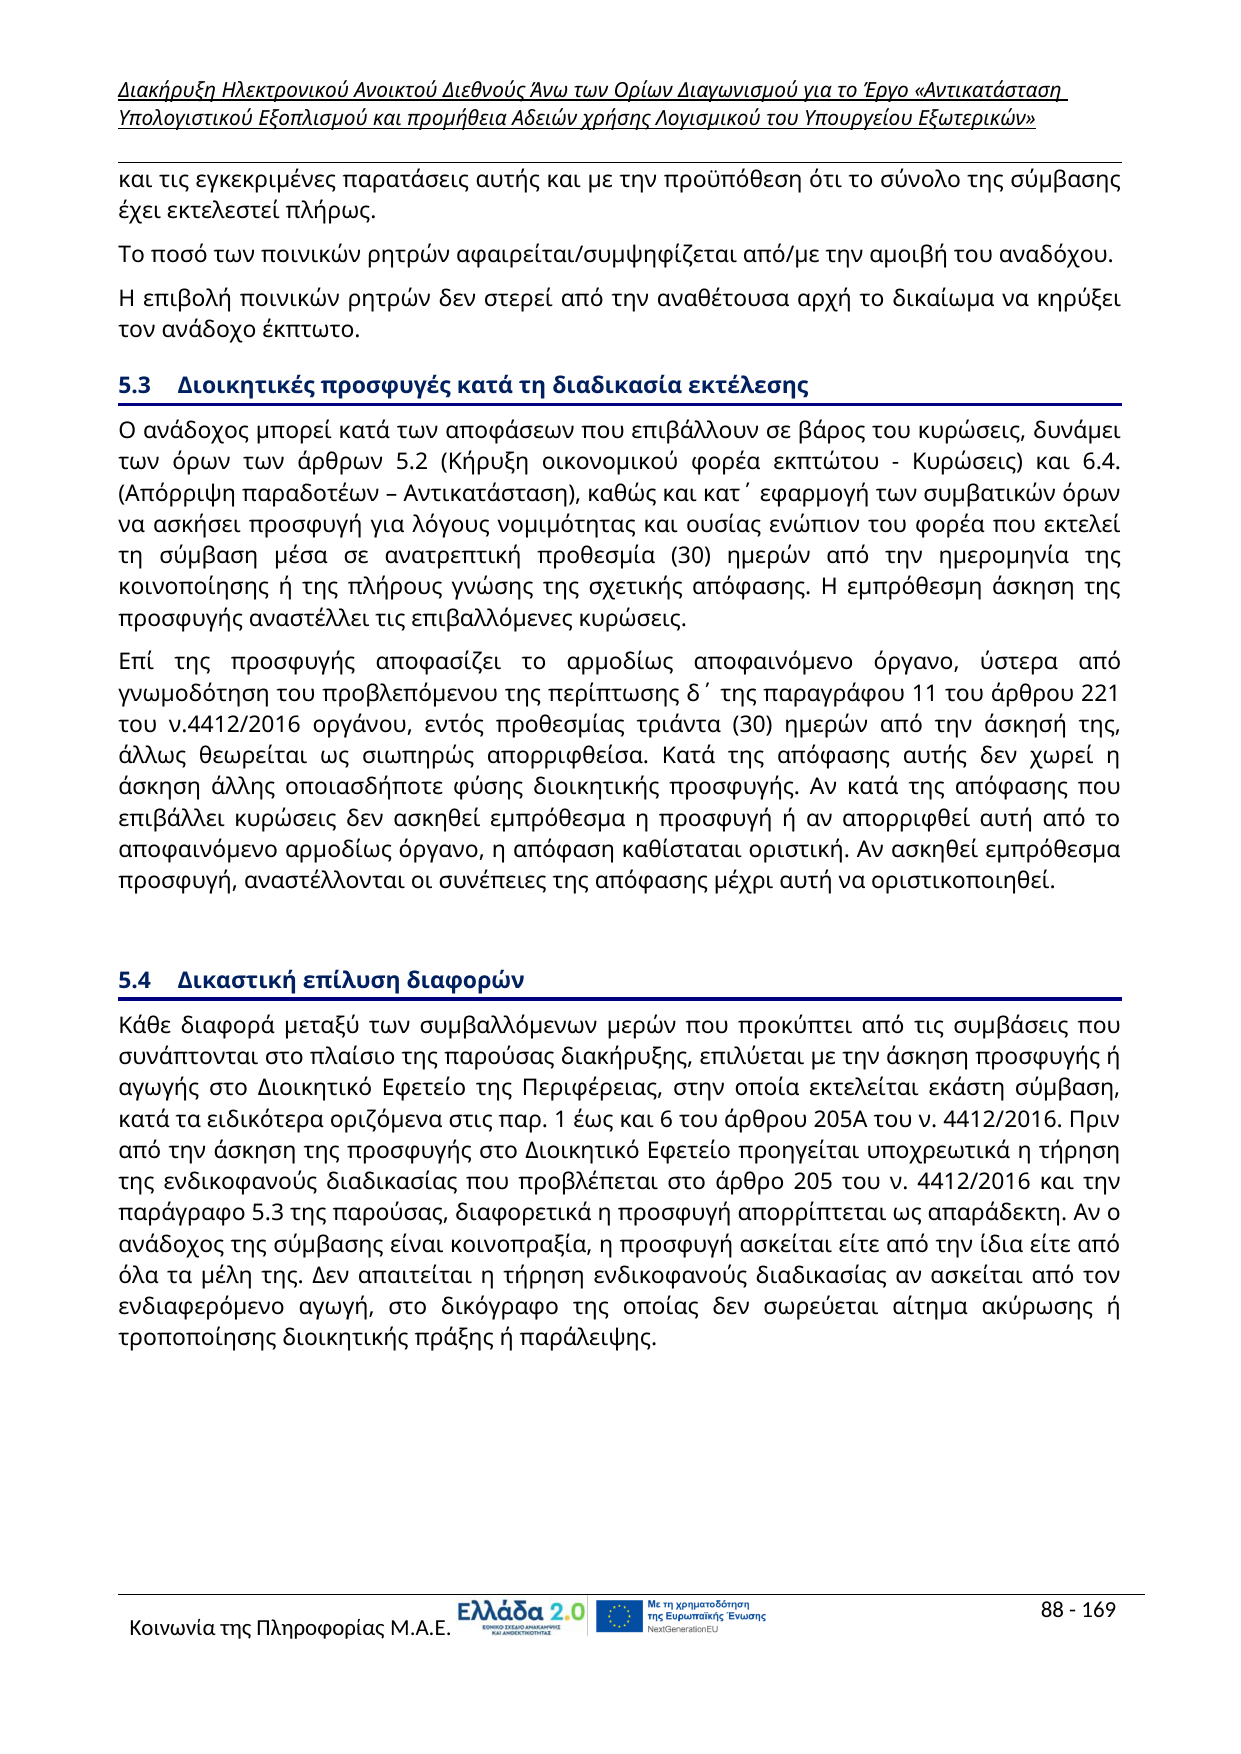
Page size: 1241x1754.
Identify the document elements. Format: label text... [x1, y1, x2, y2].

text Επί της προσφυγής αποφασίζει το αρμοδίως αποφαινόμενο όργανο, ύστερα από γνωμοδότηση του προβλεπόμενου της περίπτωσης δ΄ της παραγράφου 11 του άρθρου 221 του ν.4412/2016 οργάνου, εντός προθεσμίας τριάντα (30) ημερών από την άσκησή της, άλλως θεωρείται ως σιωπηρώς απορριφθείσα. Κατά της απόφασης αυτής δεν χωρεί η άσκηση άλλης οποιασδήποτε φύσης διοικητικής προσφυγής. Αν κατά της απόφασης που επιβάλλει κυρώσεις δεν ασκηθεί εμπρόθεσμα η προσφυγή ή αν απορριφθεί αυτή από το αποφαινόμενο αρμοδίως όργανο, η απόφαση καθίσταται οριστική. Αν ασκηθεί εμπρόθεσμα προσφυγή, αναστέλλονται οι συνέπειες της απόφασης μέχρι αυτή να οριστικοποιηθεί. [118, 645, 1122, 895]
text Κάθε διαφορά μεταξύ των συμβαλλόμενων μερών που προκύπτει από τις συμβάσεις που συνάπτονται στο πλαίσιο της παρούσας διακήρυξης, επιλύεται με την άσκηση προσφυγής ή αγωγής στο Διοικητικό Εφετείο της Περιφέρειας, στην οποία εκτελείται εκάστη σύμβαση, κατά τα ειδικότερα οριζόμενα στις παρ. 1 έως και 6 του άρθρου 205Α του ν. 4412/2016. Πριν από την άσκηση της προσφυγής στο Διοικητικό Εφετείο προηγείται υποχρεωτικά η τήρηση της ενδικοφανούς διαδικασίας που προβλέπεται στο άρθρο 205 του ν. 4412/2016 και την παράγραφο 5.3 της παρούσας, διαφορετικά η προσφυγή απορρίπτεται ως απαράδεκτη. Αν ο ανάδοχος της σύμβασης είναι κοινοπραξία, η προσφυγή ασκείται είτε από την ίδια είτε από όλα τα μέλη της. Δεν απαιτείται η τήρηση ενδικοφανούς διαδικασίας αν ασκείται από τον ενδιαφερόμενο αγωγή, στο δικόγραφο της οποίας δεν σωρεύεται αίτημα ακύρωσης ή τροποποίησης διοικητικής πράξης ή παράλειψης. [118, 1009, 1122, 1353]
picture [456, 1595, 770, 1636]
subtitle Δικαστική επίλυση διαφορών [118, 964, 1122, 997]
subtitle Διοικητικές προσφυγές κατά τη διαδικασία εκτέλεσης [118, 369, 1122, 403]
text Το ποσό των ποινικών ρητρών αφαιρείται/συμψηφίζεται από/με την αμοιβή του αναδόχου. [118, 238, 1122, 269]
text Η επιβολή ποινικών ρητρών δεν στερεί από την αναθέτουσα αρχή το δικαίωμα να κηρύξει τον ανάδοχο έκπτωτο. [118, 282, 1122, 344]
text Ο ανάδοχος μπορεί κατά των αποφάσεων που επιβάλλουν σε βάρος του κυρώσεις, δυνάμει των όρων των άρθρων 5.2 (Κήρυξη οικονομικού φορέα εκπτώτου - Κυρώσεις) και 6.4. (Απόρριψη παραδοτέων – Αντικατάσταση), καθώς και κατ΄ εφαρμογή των συμβατικών όρων να ασκήσει προσφυγή για λόγους νομιμότητας και ουσίας ενώπιον του φορέα που εκτελεί τη σύμβαση μέσα σε ανατρεπτική προθεσμία (30) ημερών από την ημερομηνία της κοινοποίησης ή της πλήρους γνώσης της σχετικής απόφασης. Η εμπρόθεσμη άσκηση της προσφυγής αναστέλλει τις επιβαλλόμενες κυρώσεις. [118, 414, 1122, 633]
